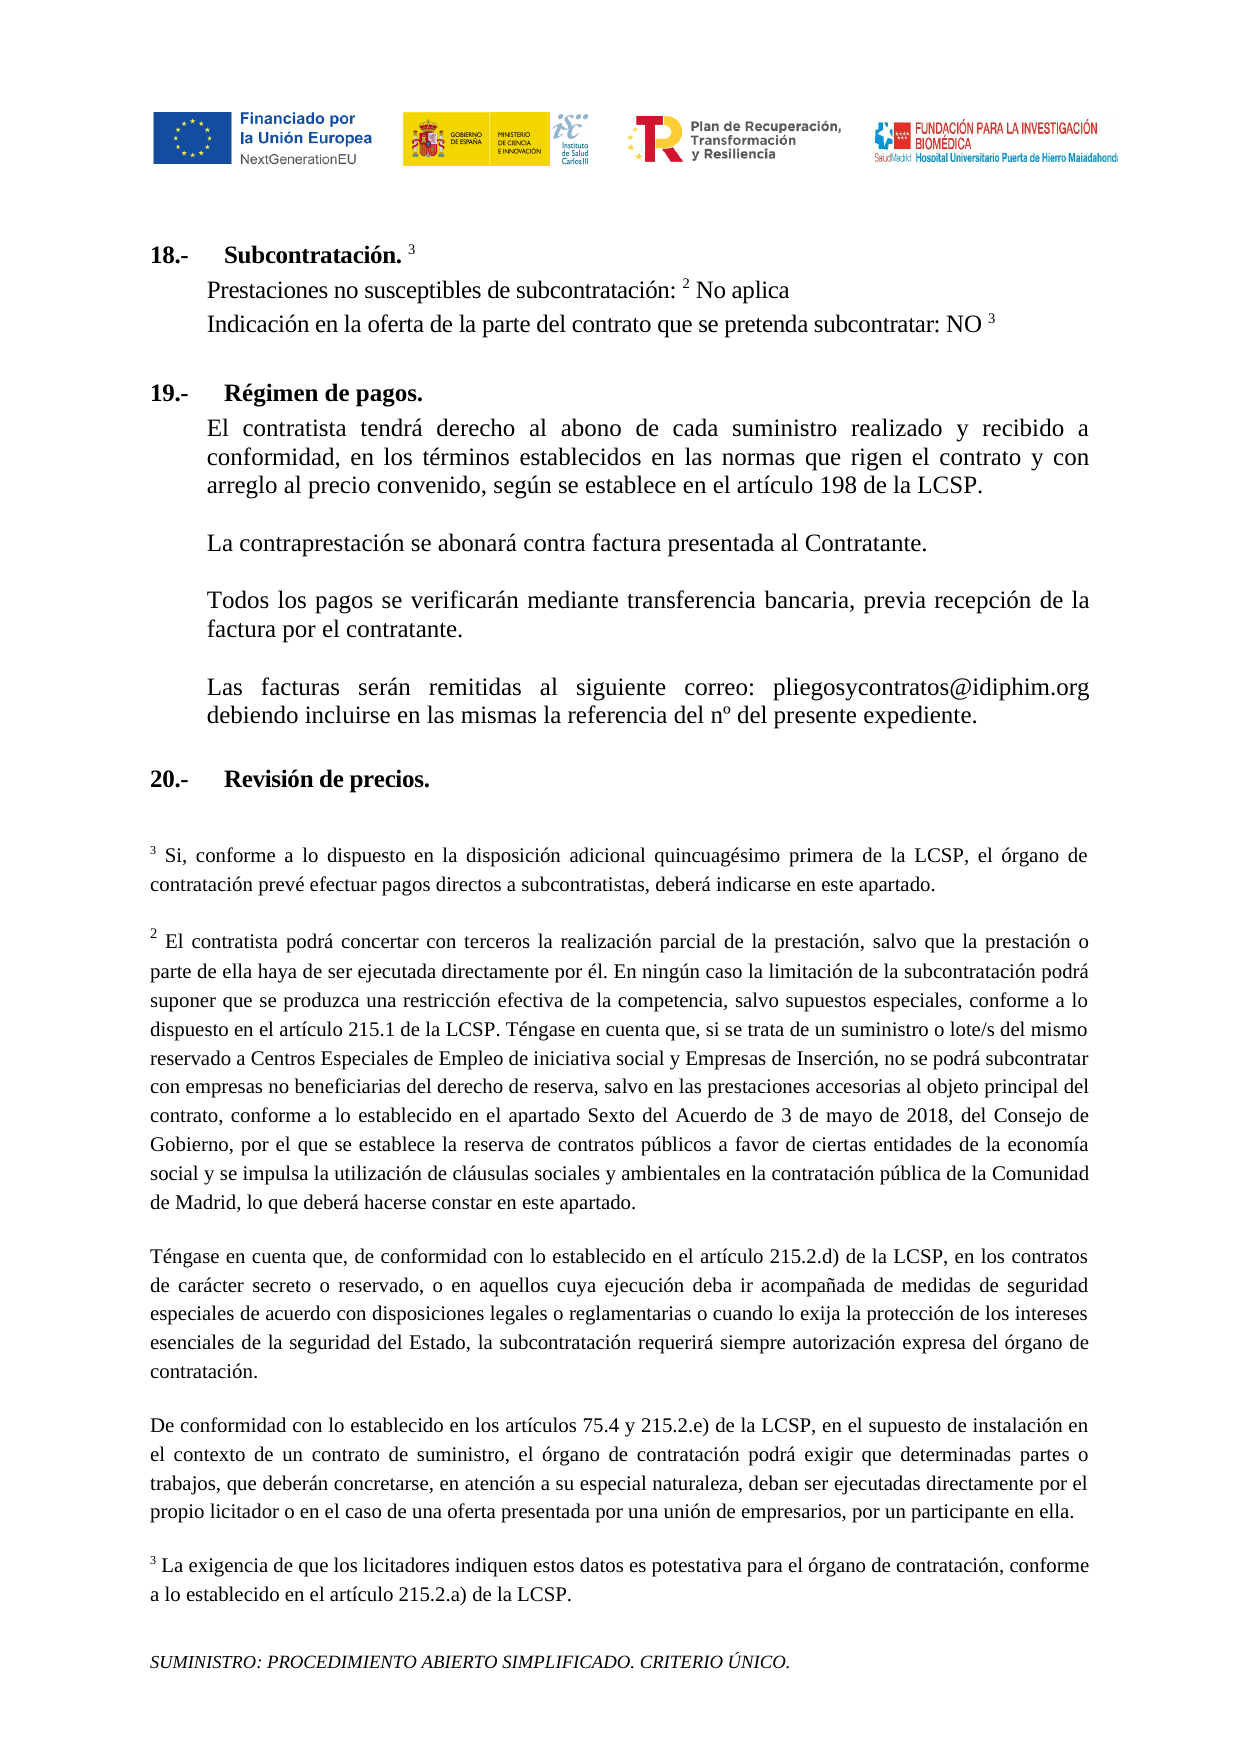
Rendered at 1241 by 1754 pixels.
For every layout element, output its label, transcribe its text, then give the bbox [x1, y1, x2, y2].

picture [403, 112, 593, 166]
text La contraprestación se abonará contra factura presentada al Contratante. [207, 528, 1090, 557]
text 18.- Subcontratación. [150, 241, 1090, 269]
text Todos los pagos se verificarán mediante transferencia bancaria, previa recepción de la factura por el contratante. [207, 586, 1090, 643]
text Prestaciones no susceptibles de subcontratación: No aplica [150, 275, 1090, 304]
picture [626, 109, 843, 166]
text 19.- Régimen de pagos. [150, 378, 1090, 407]
picture [873, 117, 1118, 162]
text Indicación en la oferta de la parte del contrato que se pretenda subcontratar: NO [150, 309, 1090, 338]
picture [150, 109, 374, 166]
text Las facturas serán remitidas al siguiente correo: pliegosycontratos@idiphim.org debiendo incluirse en las mismas la referencia del nº del presente expediente. [207, 672, 1090, 729]
text 20.- Revisión de precios. [150, 764, 1090, 792]
text El contratista tendrá derecho al abono de cada suministro realizado y recibido a conformidad, en los términos establecidos en las normas que rigen el contrato y con arreglo al precio convenido, según se establece en el artículo 198 de la LCSP. [207, 413, 1090, 499]
